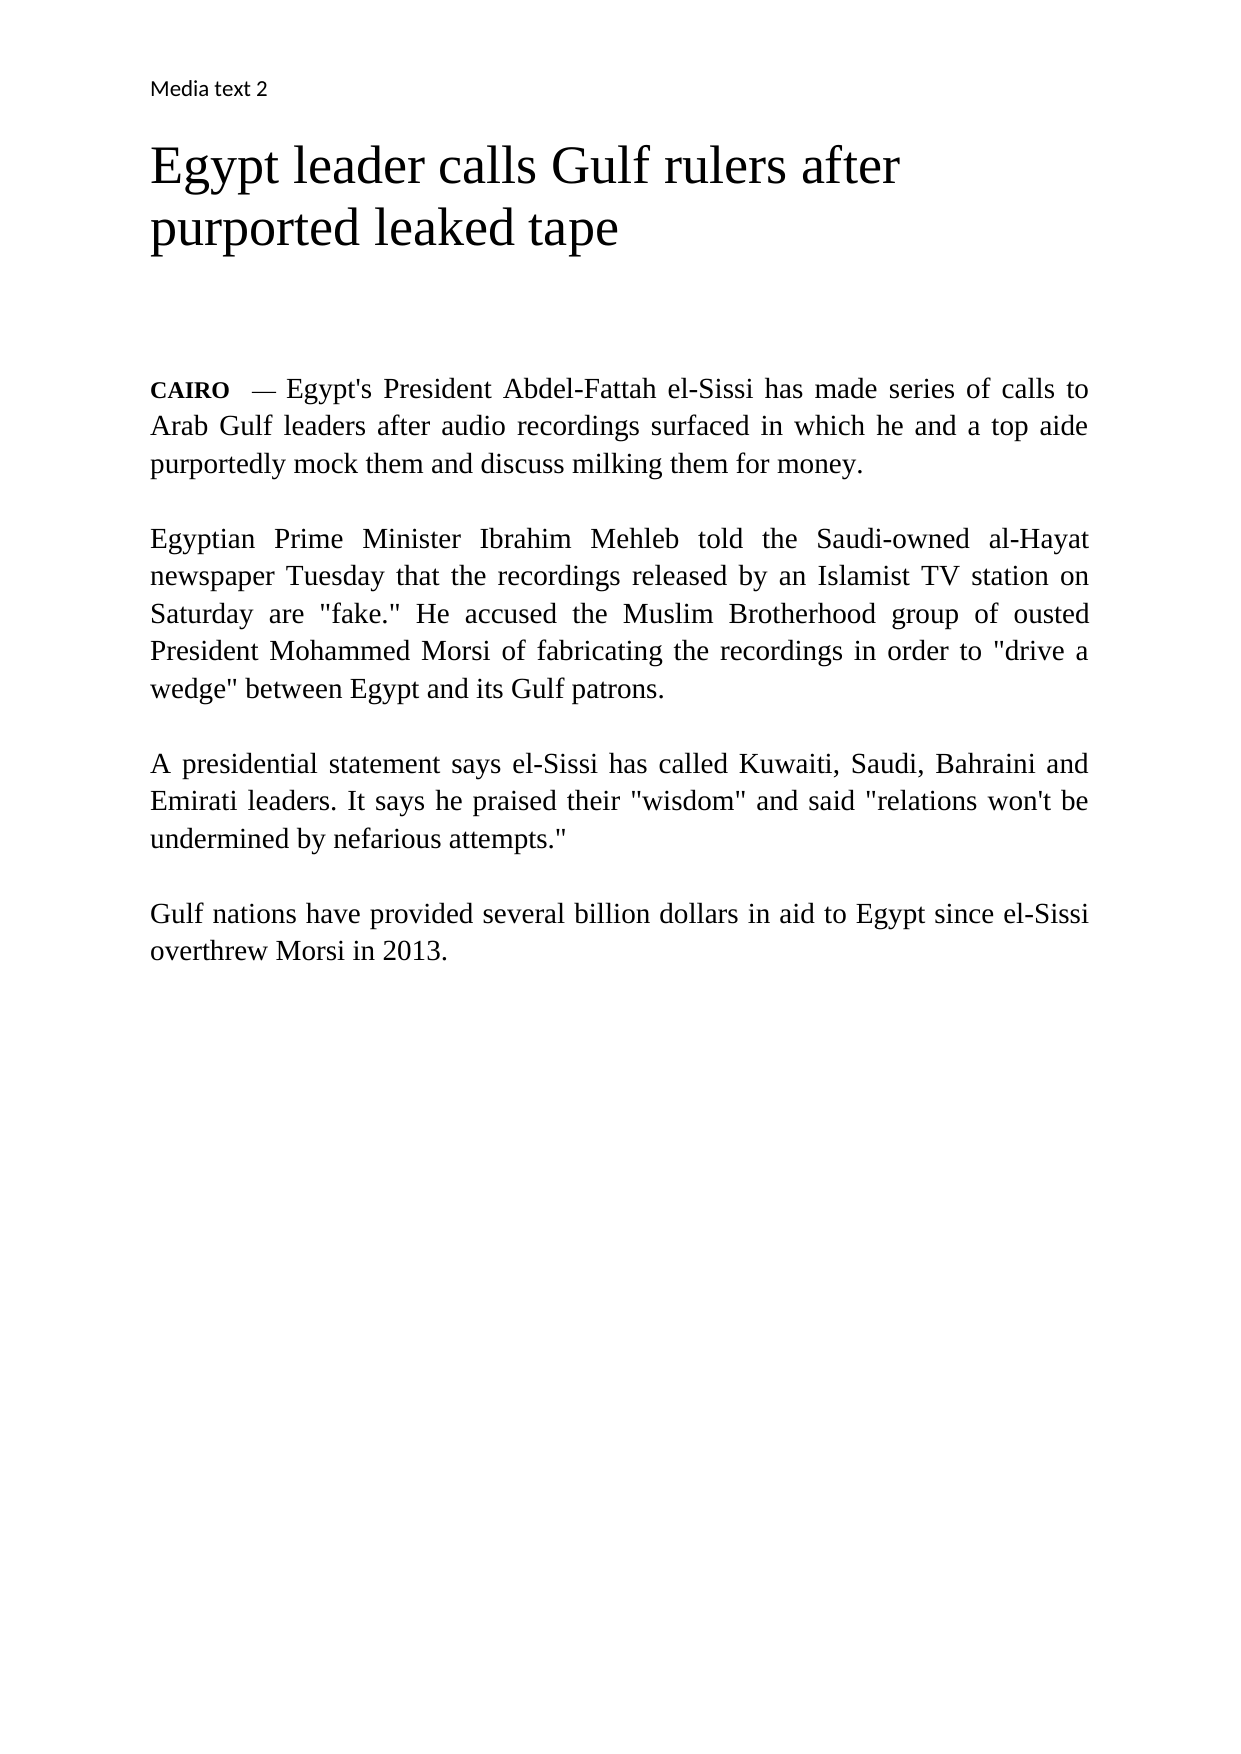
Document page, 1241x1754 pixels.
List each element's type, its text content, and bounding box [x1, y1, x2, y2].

text Gulf nations have provided several billion dollars in aid to Egypt since el-Sissi overthrew Morsi in 2013. [150, 892, 1090, 967]
text Egypt leader calls Gulf rulers after purported leaked tape [150, 133, 1090, 258]
text A presidential statement says el-Sissi has called Kuwaiti, Saudi, Bahraini and Emirati leaders. It says he praised their "wisdom" and said "relations won't be undermined by nefarious attempts." [150, 742, 1090, 854]
text CAIRO — Egypt's President Abdel-Fattah el-Sissi has made series of calls to Arab Gulf leaders after audio recordings surfaced in which he and a top aide purportedly mock them and discuss milking them for money. [150, 367, 1090, 479]
text Egyptian Prime Minister Ibrahim Mehleb told the Saudi-owned al-Hayat newspaper Tuesday that the recordings released by an Islamist TV station on Saturday are "fake." He accused the Muslim Brotherhood group of ousted President Mohammed Morsi of fabricating the recordings in order to "drive a wedge" between Egypt and its Gulf patrons. [150, 517, 1090, 704]
